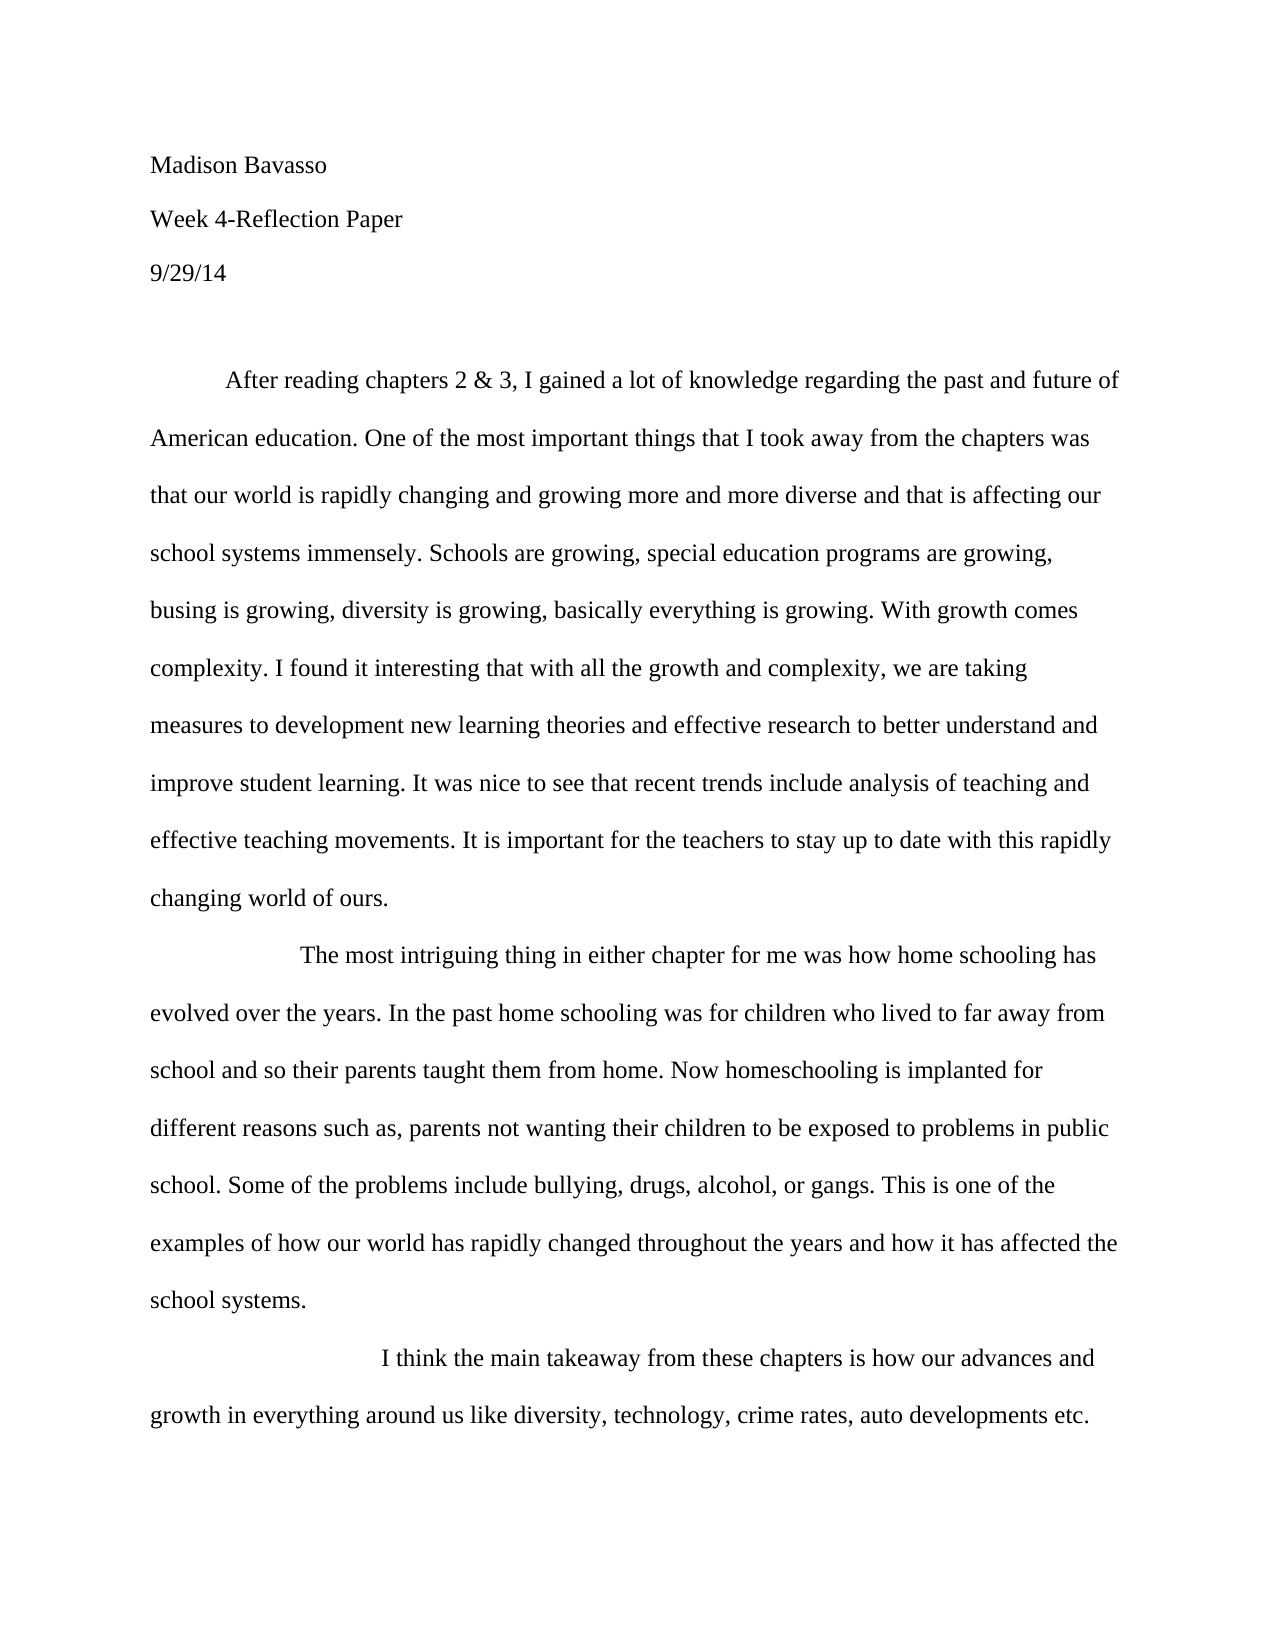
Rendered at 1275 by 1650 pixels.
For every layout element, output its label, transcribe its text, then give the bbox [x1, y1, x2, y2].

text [150, 365, 1125, 1429]
text Madison Bavasso [150, 150, 1125, 179]
text 9/29/14 [150, 258, 1125, 286]
text Week 4-Reflection Paper [150, 204, 1125, 233]
